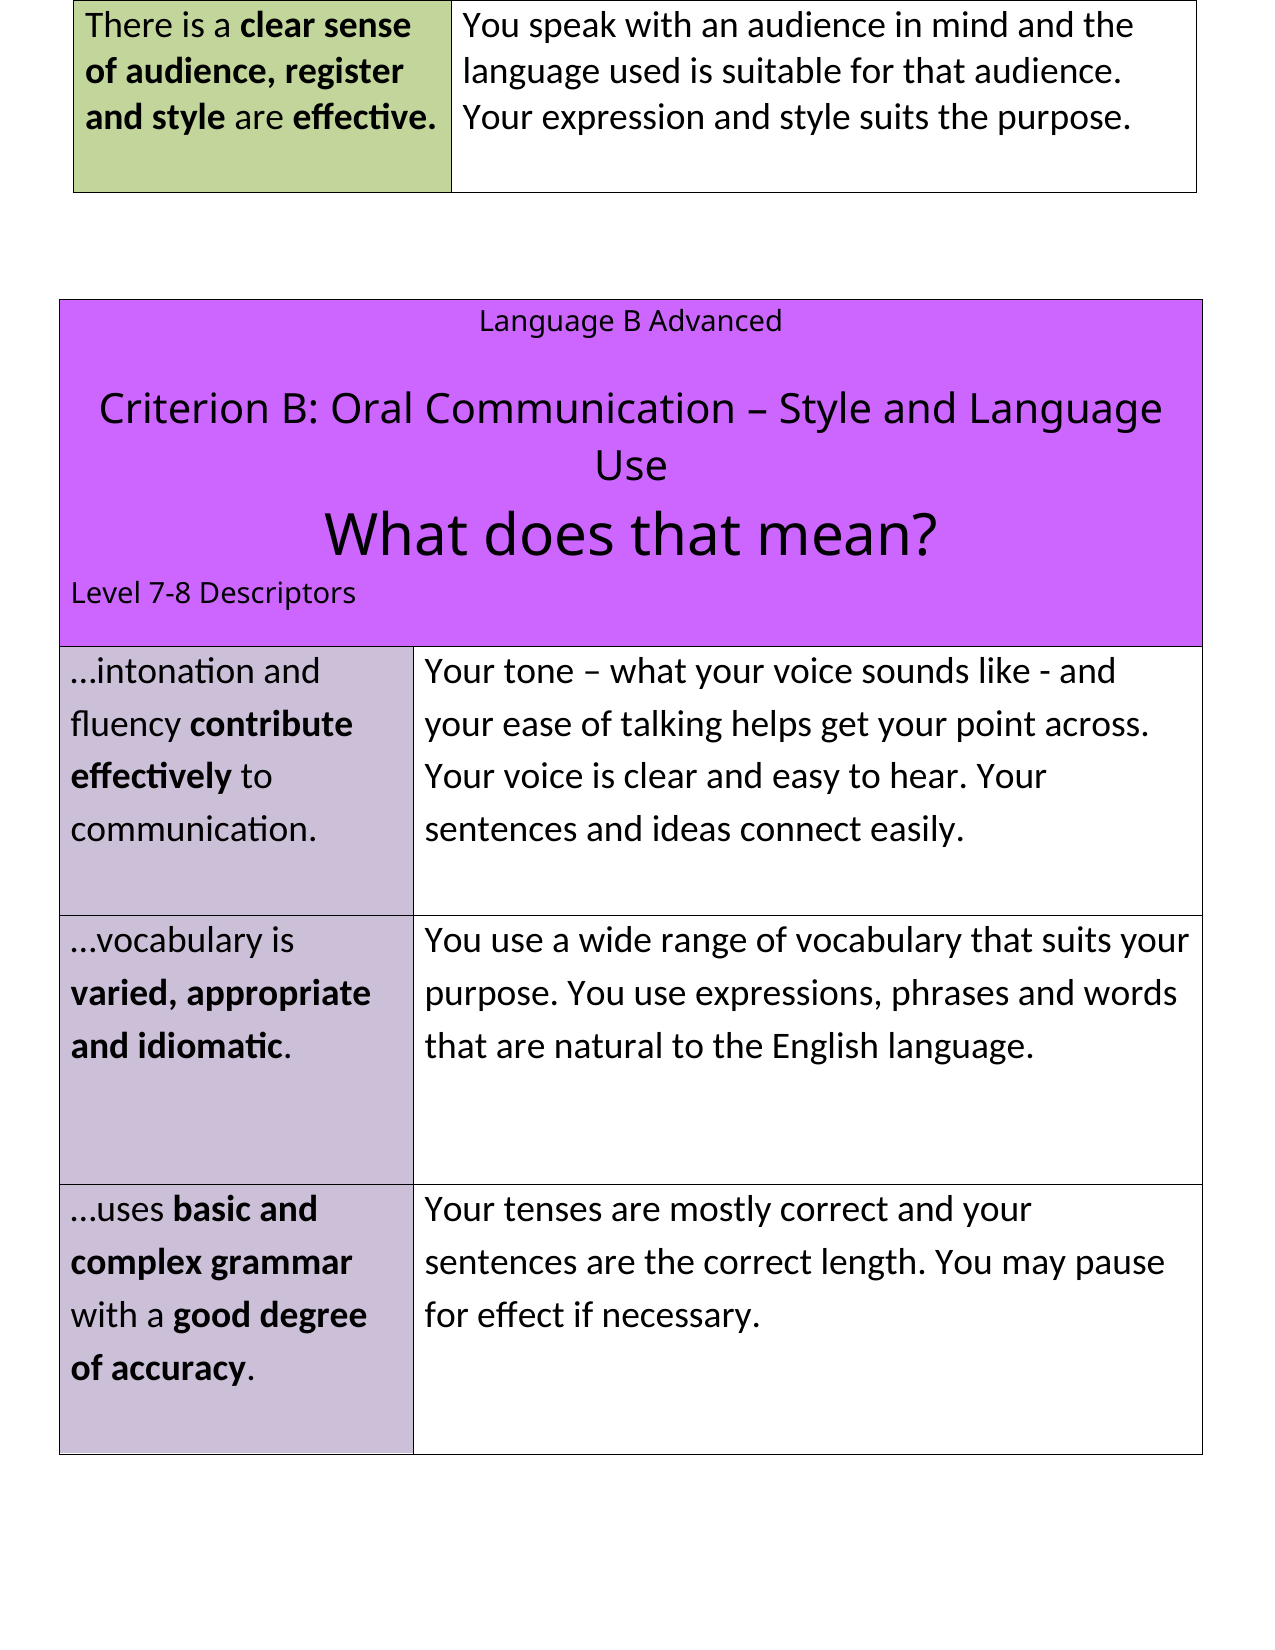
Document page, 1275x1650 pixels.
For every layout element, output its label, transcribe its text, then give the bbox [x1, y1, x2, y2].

table_cell Your tone – what your voice sounds like - and your ease of talking helps get your point across. Your voice is clear and easy to hear. Your sentences and ideas connect easily. [414, 647, 1202, 915]
table_cell …vocabulary is varied, appropriate and idiomatic. [60, 916, 413, 1184]
table_cell …intonation and fluency contribute effectively to communication. [60, 647, 413, 915]
table_cell You speak with an audience in mind and the language used is suitable for that audience. Your expression and style suits the purpose. [452, 1, 1196, 192]
table_cell …uses basic and complex grammar with a good degree of accuracy. [60, 1185, 413, 1453]
table_cell Your tenses are mostly correct and your sentences are the correct length. You may pause for effect if necessary. [414, 1185, 1202, 1453]
table_header Language B Advanced Criterion B: Oral Communication – Style and Language Use What does that mean? Level 7-8 Descriptors [60, 300, 1202, 646]
table_cell You use a wide range of vocabulary that suits your purpose. You use expressions, phrases and words that are natural to the English language. [414, 916, 1202, 1184]
table_cell There is a clear sense of audience, register and style are effective. [74, 1, 451, 192]
